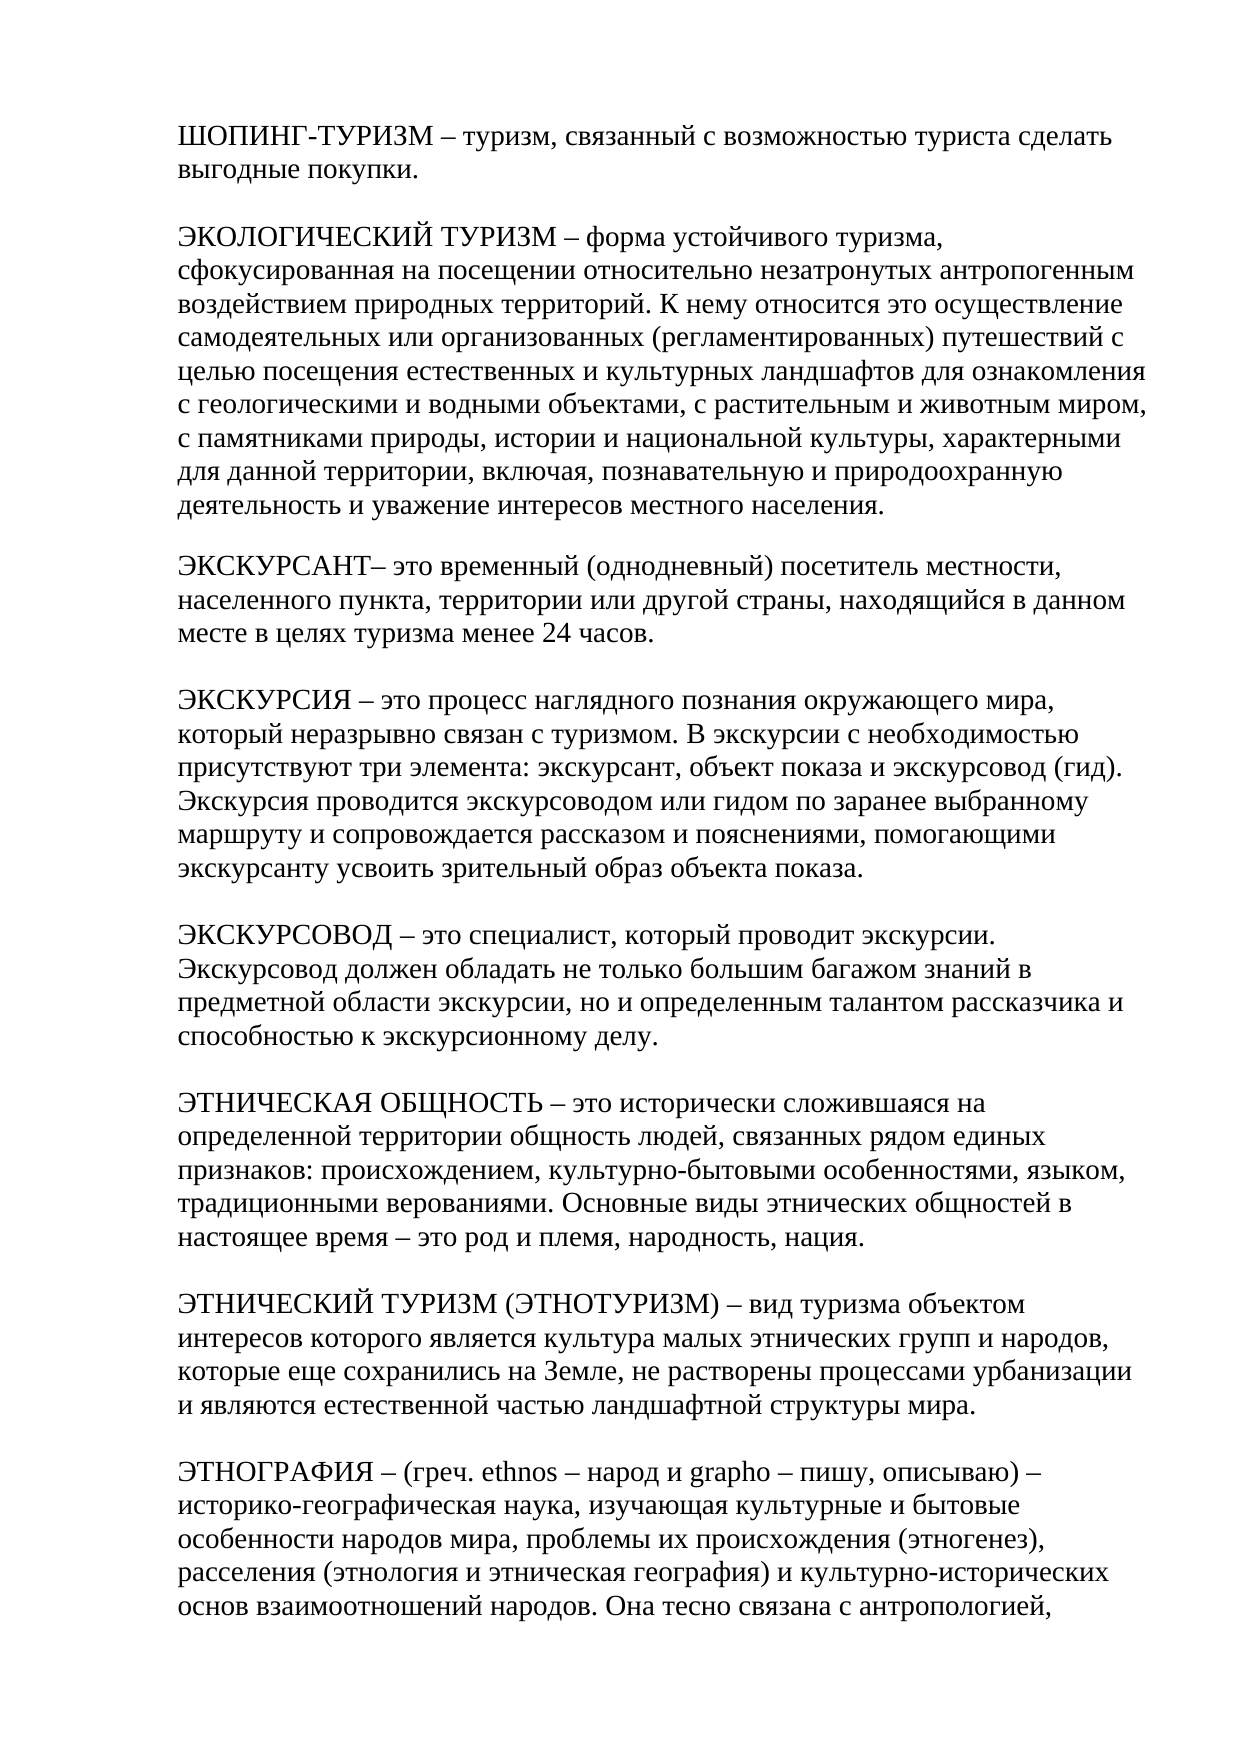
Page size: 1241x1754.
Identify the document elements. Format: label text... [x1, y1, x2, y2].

text ШОПИНГ-ТУРИЗМ – туризм, связанный с возможностью туриста сделать выгодные покупки. [177, 118, 1152, 185]
text ЭКОЛОГИЧЕСКИЙ ТУРИЗМ – форма устойчивого туризма, сфокусированная на посещении относительно незатронутых антропогенным воздействием природных территорий. К нему относится это осуществление самодеятельных или организованных (регламентированных) путешествий с целью посещения естественных и культурных ландшафтов для ознакомления с геологическими и водными объектами, с растительным и животным миром, с памятниками природы, истории и национальной культуры, характерными для данной территории, включая, познавательную и природоохранную деятельность и уважение интересов местного населения. [177, 219, 1152, 521]
text ЭКСКУРСАНТ– это временный (однодневный) посетитель местности, населенного пункта, территории или другой страны, находящийся в данном месте в целях туризма менее 24 часов. [177, 548, 1152, 649]
text ЭТНИЧЕСКИЙ ТУРИЗМ (ЭТНОТУРИЗМ) – вид туризма объектом интересов которого является культура малых этнических групп и народов, которые еще сохранились на Земле, не растворены процессами урбанизации и являются естественной частью ландшафтной структуры мира. [177, 1286, 1152, 1420]
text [177, 1454, 1152, 1622]
text ЭТНИЧЕСКАЯ ОБЩНОСТЬ – это исторически сложившаяся на определенной территории общность людей, связанных рядом единых признаков: происхождением, культурно-бытовыми особенностями, языком, традиционными верованиями. Основные виды этнических общностей в настоящее время – это род и племя, народность, нация. [177, 1085, 1152, 1253]
text ЭКСКУРСОВОД – это специалист, который проводит экскурсии. Экскурсовод должен обладать не только большим багажом знаний в предметной области экскурсии, но и определенным талантом рассказчика и способностью к экскурсионному делу. [177, 917, 1152, 1051]
text ЭКСКУРСИЯ – это процесс наглядного познания окружающего мира, который неразрывно связан с туризмом. В экскурсии с необходимостью присутствуют три элемента: экскурсант, объект показа и экскурсовод (гид). Экскурсия проводится экскурсоводом или гидом по заранее выбранному маршруту и сопровождается рассказом и пояснениями, помогающими экскурсанту усвоить зрительный образ объекта показа. [177, 682, 1152, 884]
